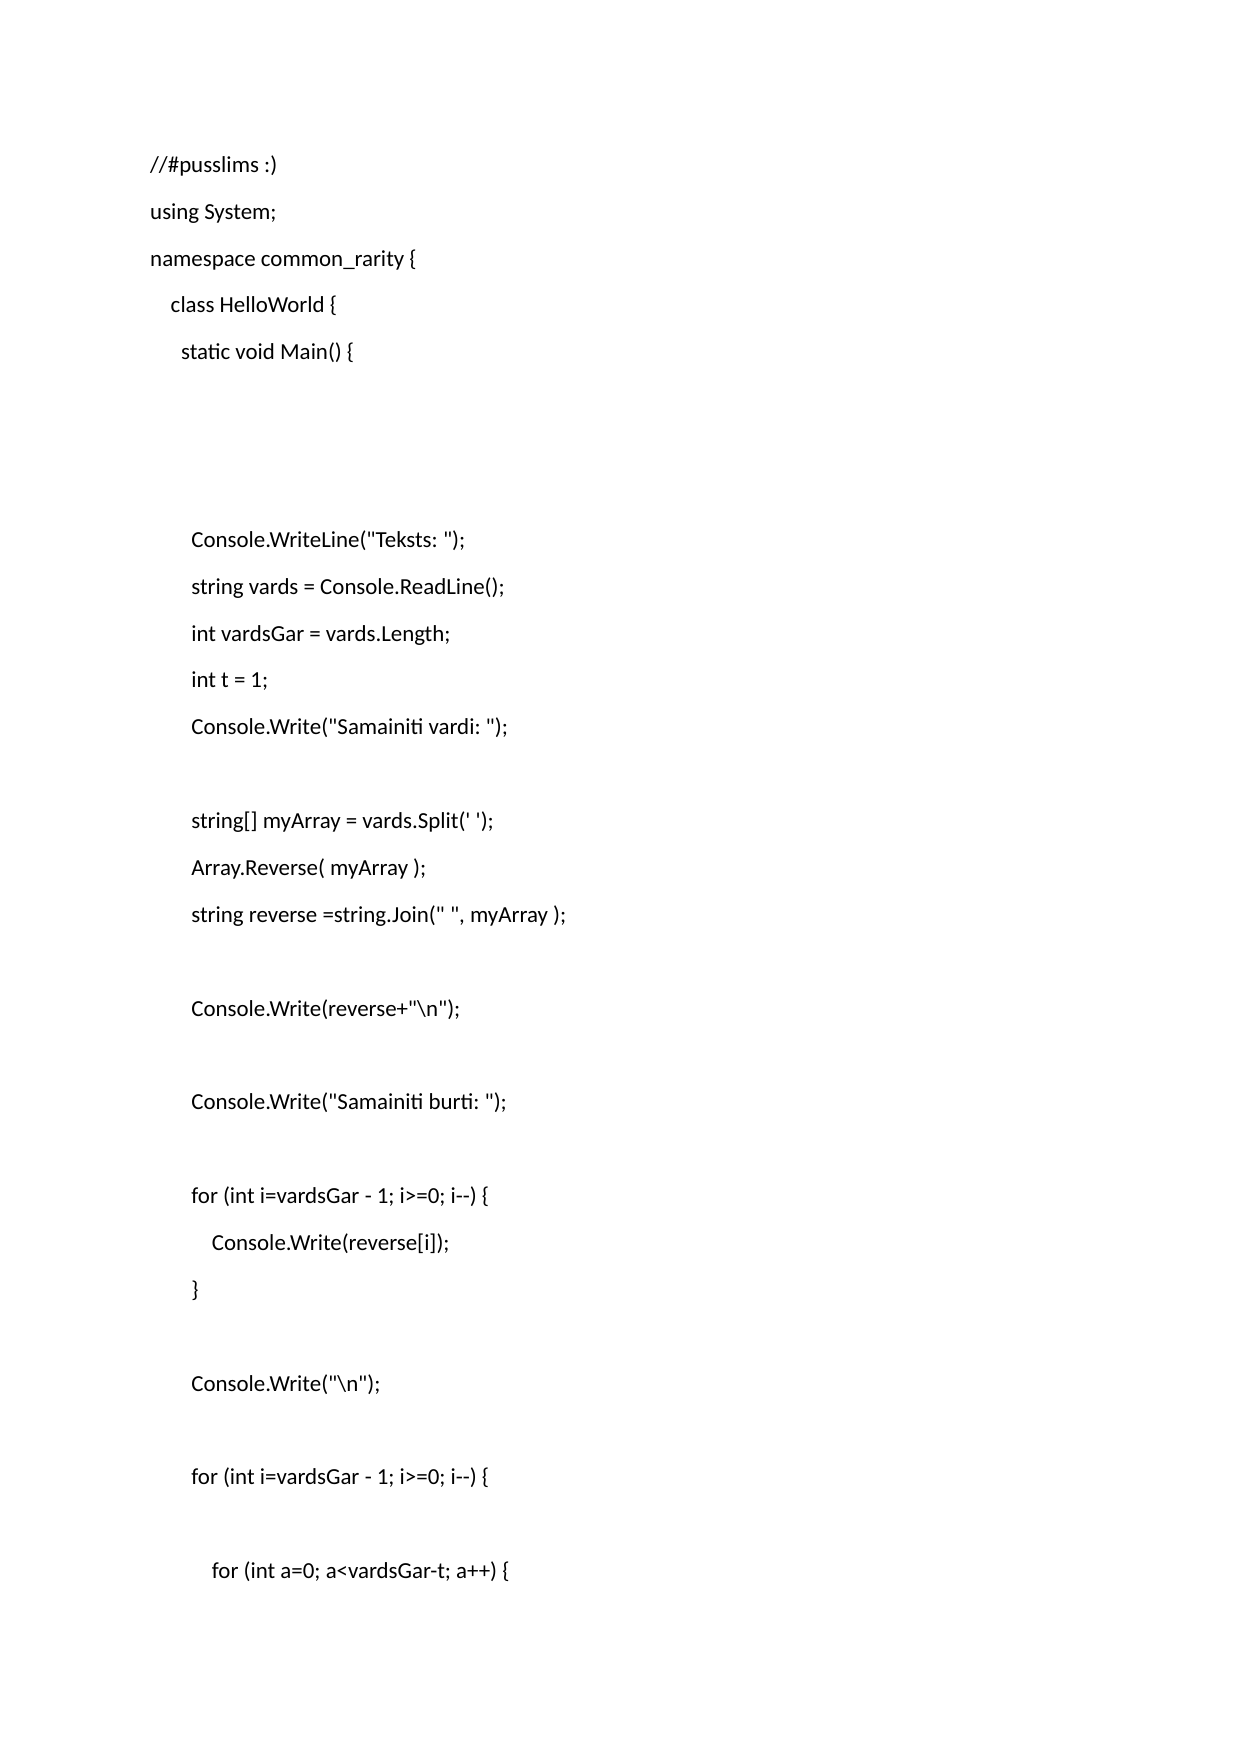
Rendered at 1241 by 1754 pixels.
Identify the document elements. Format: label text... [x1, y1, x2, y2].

text Console.Write("Samainiti burti: "); [150, 1087, 1090, 1116]
text static void Main() { [150, 337, 1090, 366]
text int vardsGar = vards.Length; [150, 619, 1090, 647]
text for (int i=vardsGar - 1; i>=0; i--) { [150, 1181, 1090, 1209]
text Console.Write(reverse+"\n"); [150, 994, 1090, 1022]
text } [150, 1275, 1090, 1303]
text Console.Write("Samainiti vardi: "); [150, 712, 1090, 741]
text for (int a=0; a<vardsGar-t; a++) { [150, 1556, 1090, 1584]
text string[] myArray = vards.Split(' '); [150, 806, 1090, 834]
text namespace common_rarity { [150, 244, 1090, 272]
text Array.Reverse( myArray ); [150, 853, 1090, 881]
text Console.Write(reverse[i]); [150, 1228, 1090, 1256]
text string vards = Console.ReadLine(); [150, 572, 1090, 600]
text Console.WriteLine("Teksts: "); [150, 525, 1090, 553]
text using System; [150, 197, 1090, 225]
text int t = 1; [150, 666, 1090, 694]
text class HelloWorld { [150, 291, 1090, 319]
text Console.Write("\n"); [150, 1369, 1090, 1397]
text string reverse =string.Join(" ", myArray ); [150, 900, 1090, 928]
text //#pusslims :) [150, 150, 1090, 178]
text for (int i=vardsGar - 1; i>=0; i--) { [150, 1462, 1090, 1491]
